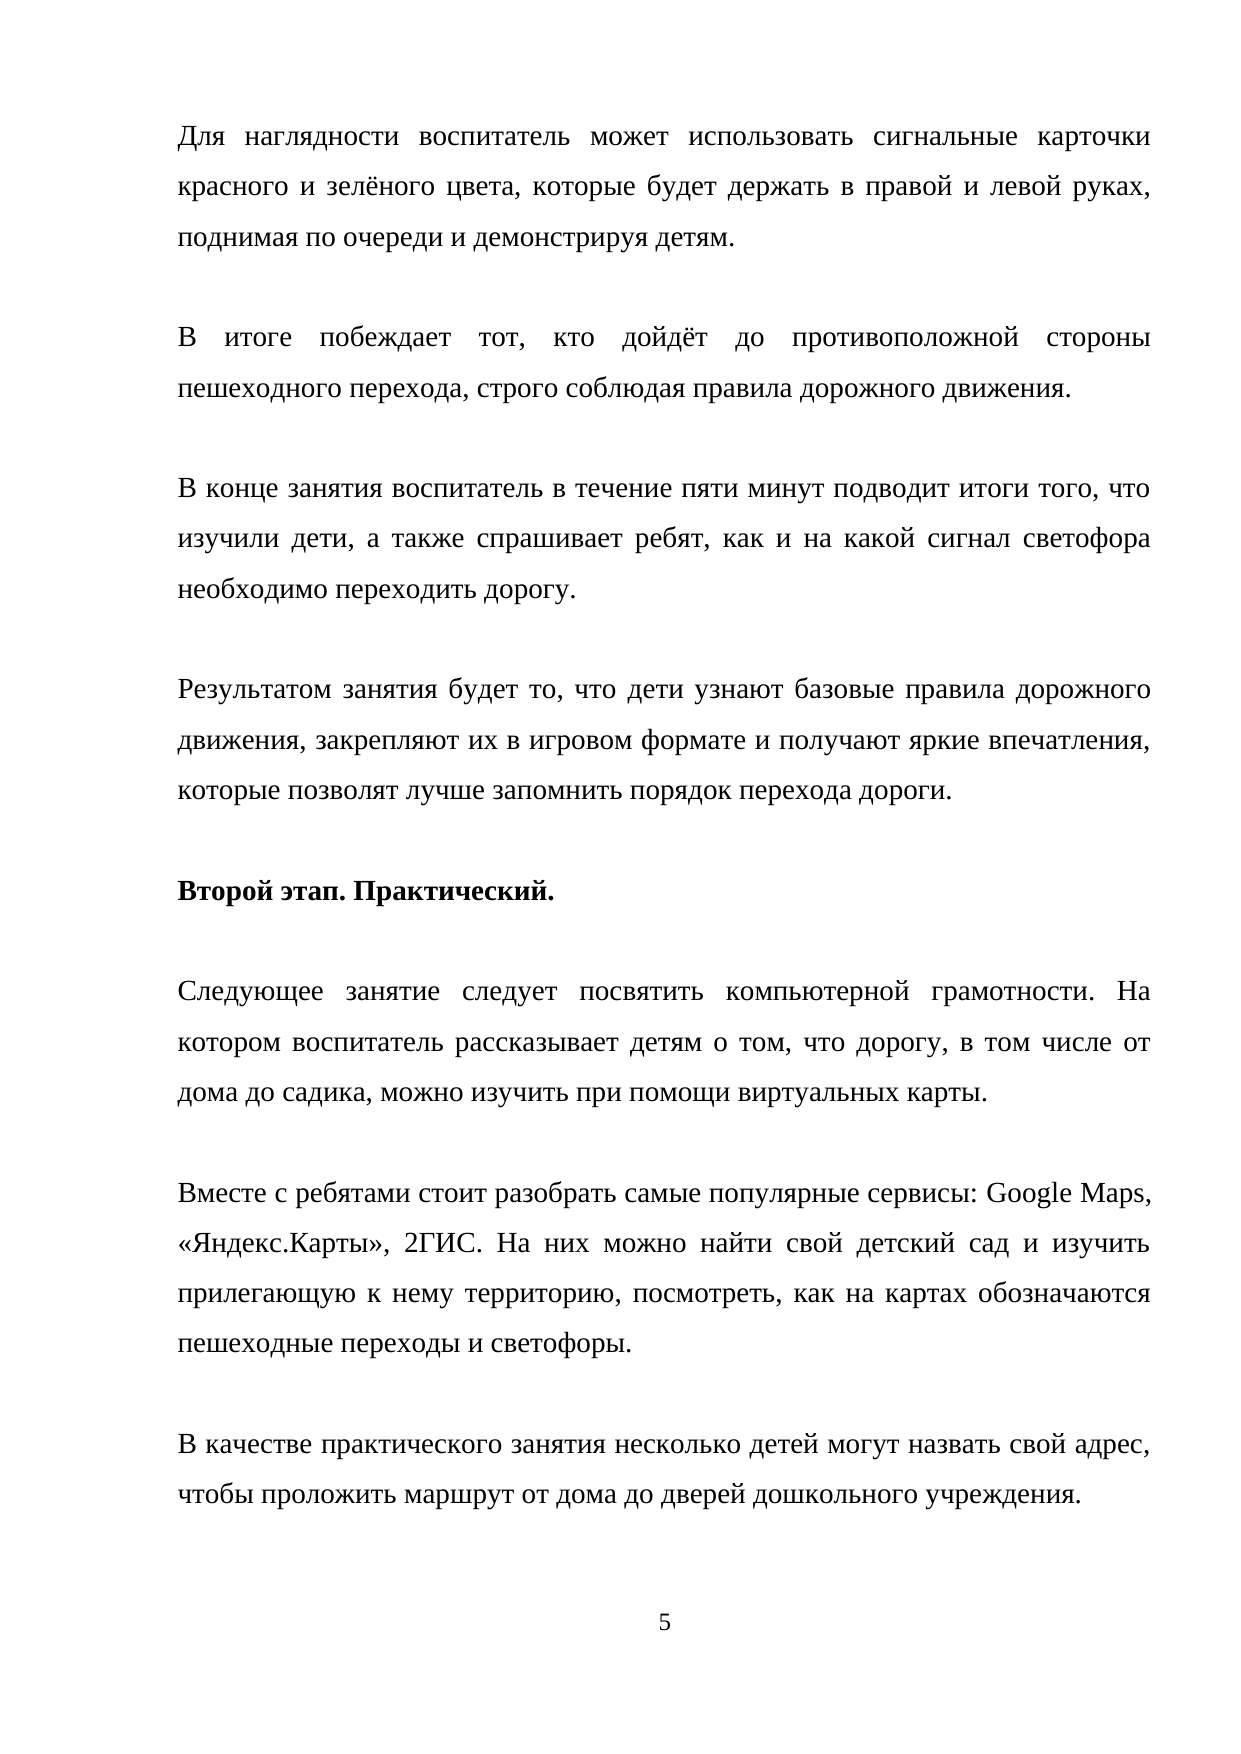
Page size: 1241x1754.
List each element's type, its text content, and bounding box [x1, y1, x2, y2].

text Вместе с ребятами стоит разобрать самые популярные сервисы: Google Maps, «Яндекс.Карты», 2ГИС. На них можно найти свой детский сад и изучить прилегающую к нему территорию, посмотреть, как на картах обозначаются пешеходные переходы и светофоры. [177, 1175, 1152, 1359]
text Следующее занятие следует посвятить компьютерной грамотности. На котором воспитатель рассказывает детям о том, что дорогу, в том числе от дома до садика, можно изучить при помощи виртуальных карты. [177, 973, 1152, 1108]
text В качестве практического занятия несколько детей могут назвать свой адрес, чтобы проложить маршрут от дома до дверей дошкольного учреждения. [177, 1426, 1152, 1510]
text Для наглядности воспитатель может использовать сигнальные карточки красного и зелёного цвета, которые будет держать в правой и левой руках, поднимая по очереди и демонстрируя детям. [177, 118, 1152, 252]
text В конце занятия воспитатель в течение пяти минут подводит итоги того, что изучили дети, а также спрашивает ребят, как и на какой сигнал светофора необходимо переходить дорогу. [177, 470, 1152, 604]
text Результатом занятия будет то, что дети узнают базовые правила дорожного движения, закрепляют их в игровом формате и получают яркие впечатления, которые позволят лучше запомнить порядок перехода дороги. [177, 672, 1152, 806]
text Второй этап. Практический. [177, 873, 1152, 906]
text В итоге побеждает тот, кто дойдёт до противоположной стороны пешеходного перехода, строго соблюдая правила дорожного движения. [177, 319, 1152, 403]
